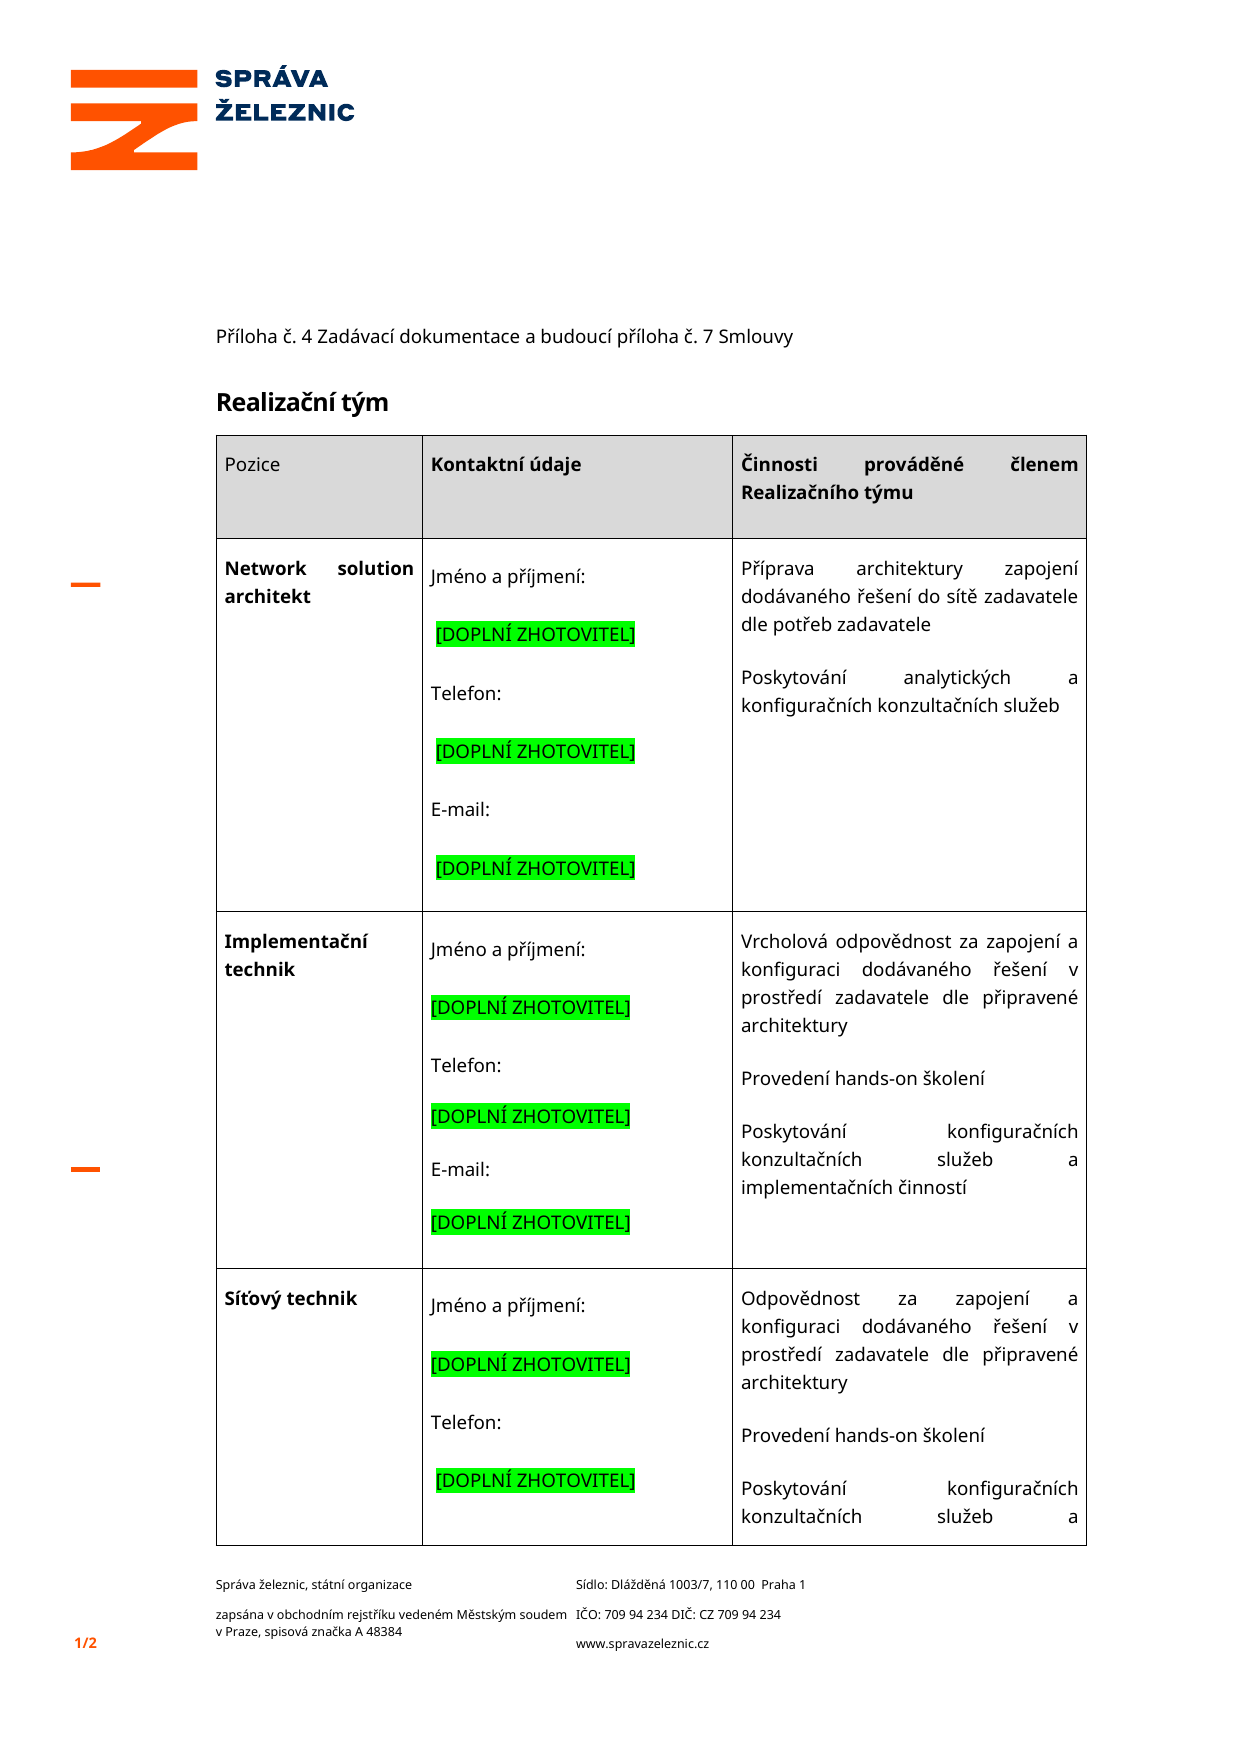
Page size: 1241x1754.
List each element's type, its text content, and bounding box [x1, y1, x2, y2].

table_cell Implementační technik [217, 912, 422, 1268]
table_cell Vrcholová odpovědnost za zapojení a konfiguraci dodávaného řešení v prostředí zadavatele dle připravené architektury Provedení hands-on školení Poskytování konfiguračních konzultačních služeb a implementačních činností [733, 912, 1086, 1268]
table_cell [423, 1269, 732, 1545]
table_cell Jméno a příjmení: [DOPLNÍ ZHOTOVITEL] Telefon: [DOPLNÍ ZHOTOVITEL] E-mail: [DOPLNÍ ZHOTOVITEL] [423, 539, 732, 911]
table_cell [733, 1269, 1086, 1545]
table_cell Síťový technik [217, 1269, 422, 1545]
table_cell Příprava architektury zapojení dodávaného řešení do sítě zadavatele dle potřeb zadavatele Poskytování analytických a konfiguračních konzultačních služeb [733, 539, 1086, 911]
table_cell Jméno a příjmení: [DOPLNÍ ZHOTOVITEL] Telefon: [DOPLNÍ ZHOTOVITEL] E-mail: [DOPLNÍ ZHOTOVITEL] [423, 912, 732, 1268]
subtitle Realizační tým [216, 385, 1122, 419]
table_cell Network solution architekt [217, 539, 422, 911]
table_header Pozice [217, 436, 422, 538]
text Příloha č. 4 Zadávací dokumentace a budoucí příloha č. 7 Smlouvy [216, 323, 1122, 349]
table_header Činnosti prováděné členem Realizačního týmu [733, 436, 1086, 538]
table_header Kontaktní údaje [423, 436, 732, 538]
